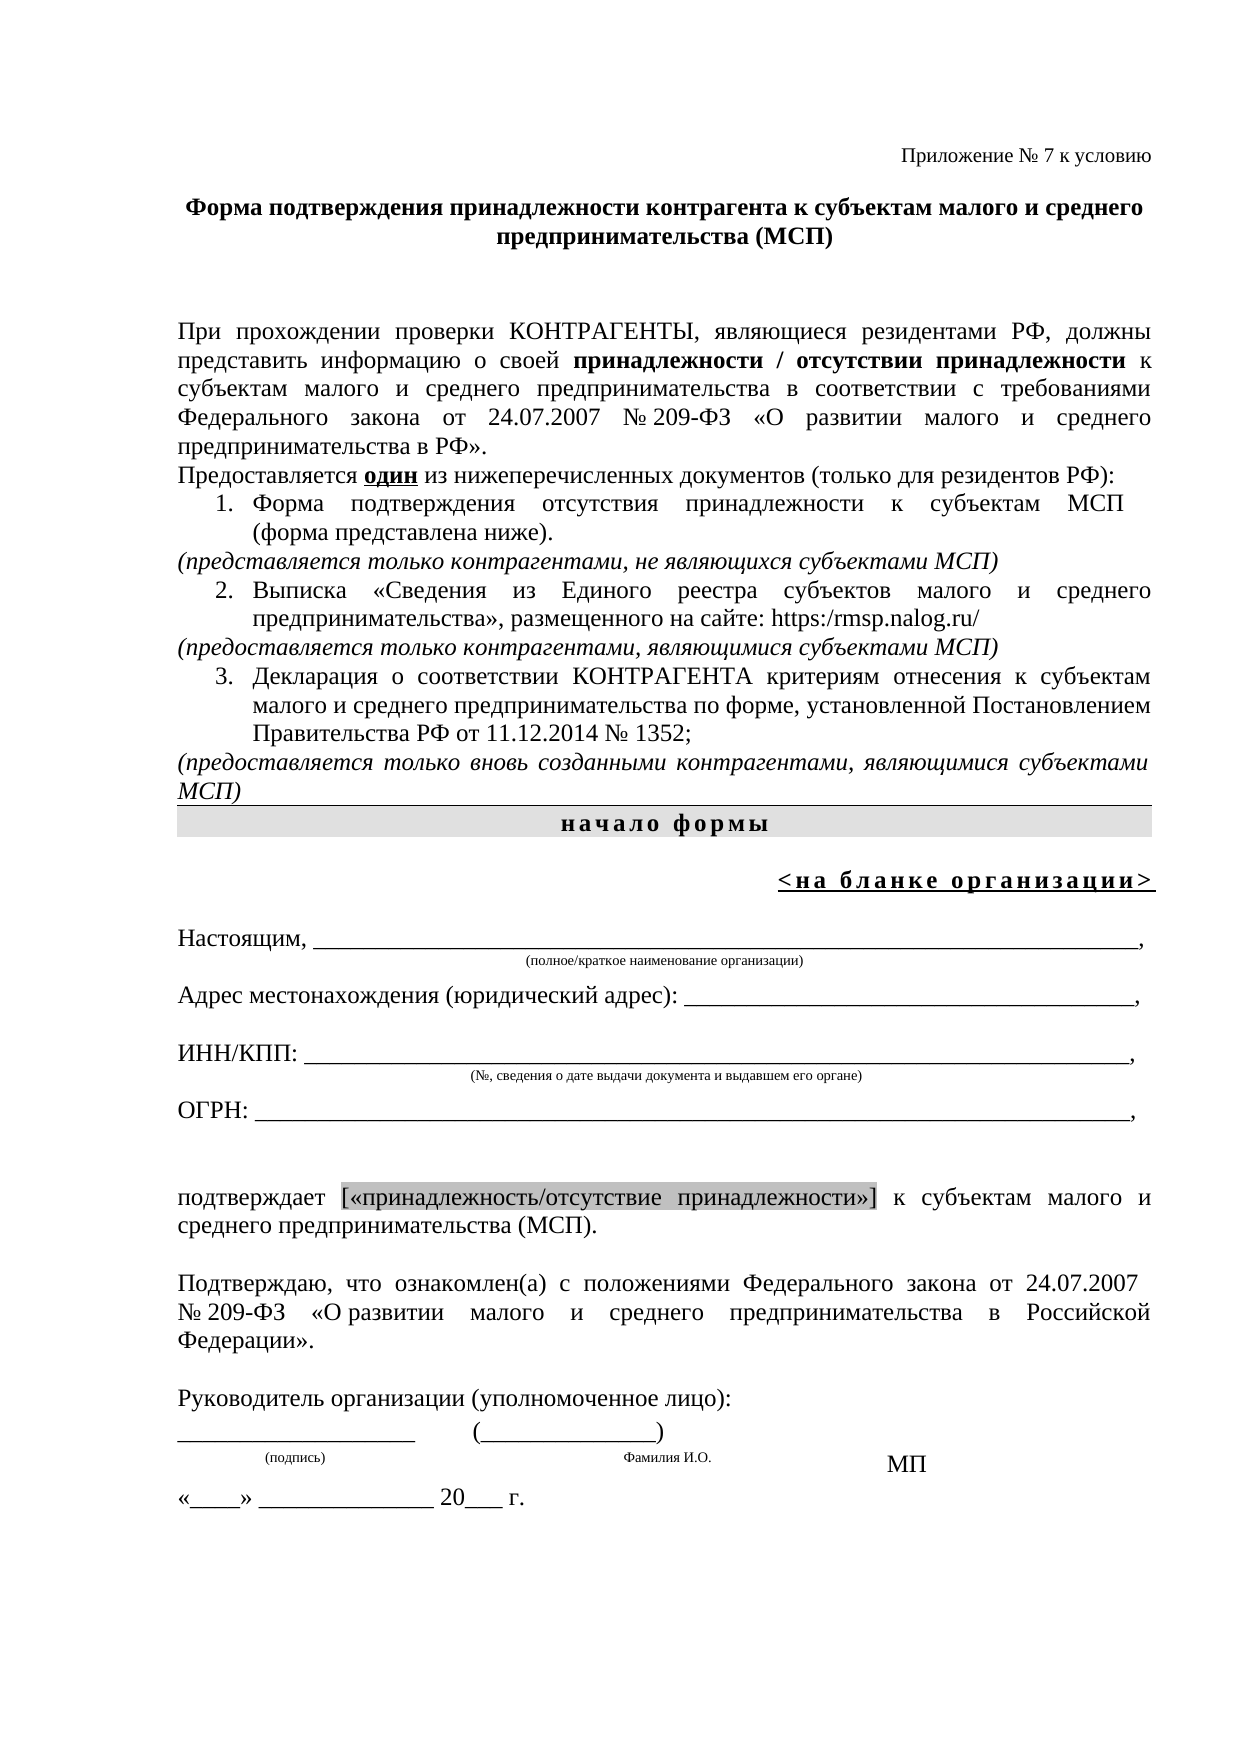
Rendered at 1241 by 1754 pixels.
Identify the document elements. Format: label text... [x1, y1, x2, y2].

subtitle Приложение № 7 к условию [177, 143, 1152, 167]
text При прохождении проверки КОНТРАГЕНТЫ, являющиеся резидентами РФ, должны представить информацию о своей принадлежности / отсутствии принадлежности к субъектам малого и среднего предпринимательства в соответствии с требованиями Федерального закона от 24.07.2007 № 209-ФЗ «О развитии малого и среднего предпринимательства в РФ». [177, 316, 1152, 460]
text начало формы [177, 806, 1152, 837]
text Руководитель организации (уполномоченное лицо): [177, 1383, 1152, 1412]
text Настоящим, __________________________________________________________________, [177, 923, 1152, 952]
list Декларация о соответствии КОНТРАГЕНТА критериям отнесения к субъектам малого и среднего предпринимательства по форме, установленной Постановлением Правительства РФ от 11.12.2014 № 1352; [215, 661, 1152, 747]
text ___________________ (______________) [177, 1416, 1152, 1444]
text подтверждает [«принадлежность/отсутствие принадлежности»] к субъектам малого и среднего предпринимательства (МСП). [177, 1182, 1152, 1239]
list Форма подтверждения отсутствия принадлежности к субъектам МСП (форма представлена ниже). [215, 488, 1152, 546]
text ИНН/КПП: __________________________________________________________________, [177, 1038, 1152, 1067]
text (подпись) Фамилия И.О. МП [177, 1449, 1152, 1478]
text Предоставляется один из нижеперечисленных документов (только для резидентов РФ): [177, 460, 1152, 488]
text (полное/краткое наименование организации) [177, 952, 1152, 980]
text (предоставляется только контрагентами, являющимися субъектами МСП) [177, 632, 1152, 661]
list Выписка «Сведения из Единого реестра субъектов малого и среднего предпринимательства», размещенного на сайте: https:/rmsp.nalog.ru/ [215, 575, 1152, 632]
text Подтверждаю, что ознакомлен(а) с положениями Федерального закона от 24.07.2007 № 209-ФЗ «О развитии малого и среднего предпринимательства в Российской Федерации». [177, 1268, 1152, 1354]
text (№, сведения о дате выдачи документа и выдавшем его органе) [177, 1067, 1152, 1095]
text Адрес местонахождения (юридический адрес): ____________________________________, [177, 980, 1152, 1009]
text «____» ______________ 20___ г. [177, 1482, 1152, 1511]
text (представляется только контрагентами, не являющихся субъектами МСП) [177, 546, 1152, 575]
text <на бланке организации> [177, 865, 1152, 894]
text ОГРН: ______________________________________________________________________, [177, 1095, 1152, 1124]
subtitle Форма подтверждения принадлежности контрагента к субъектам малого и среднего предпринимательства (МСП) [177, 192, 1152, 250]
text (предоставляется только вновь созданными контрагентами, являющимися субъектами МСП) [177, 747, 1152, 805]
